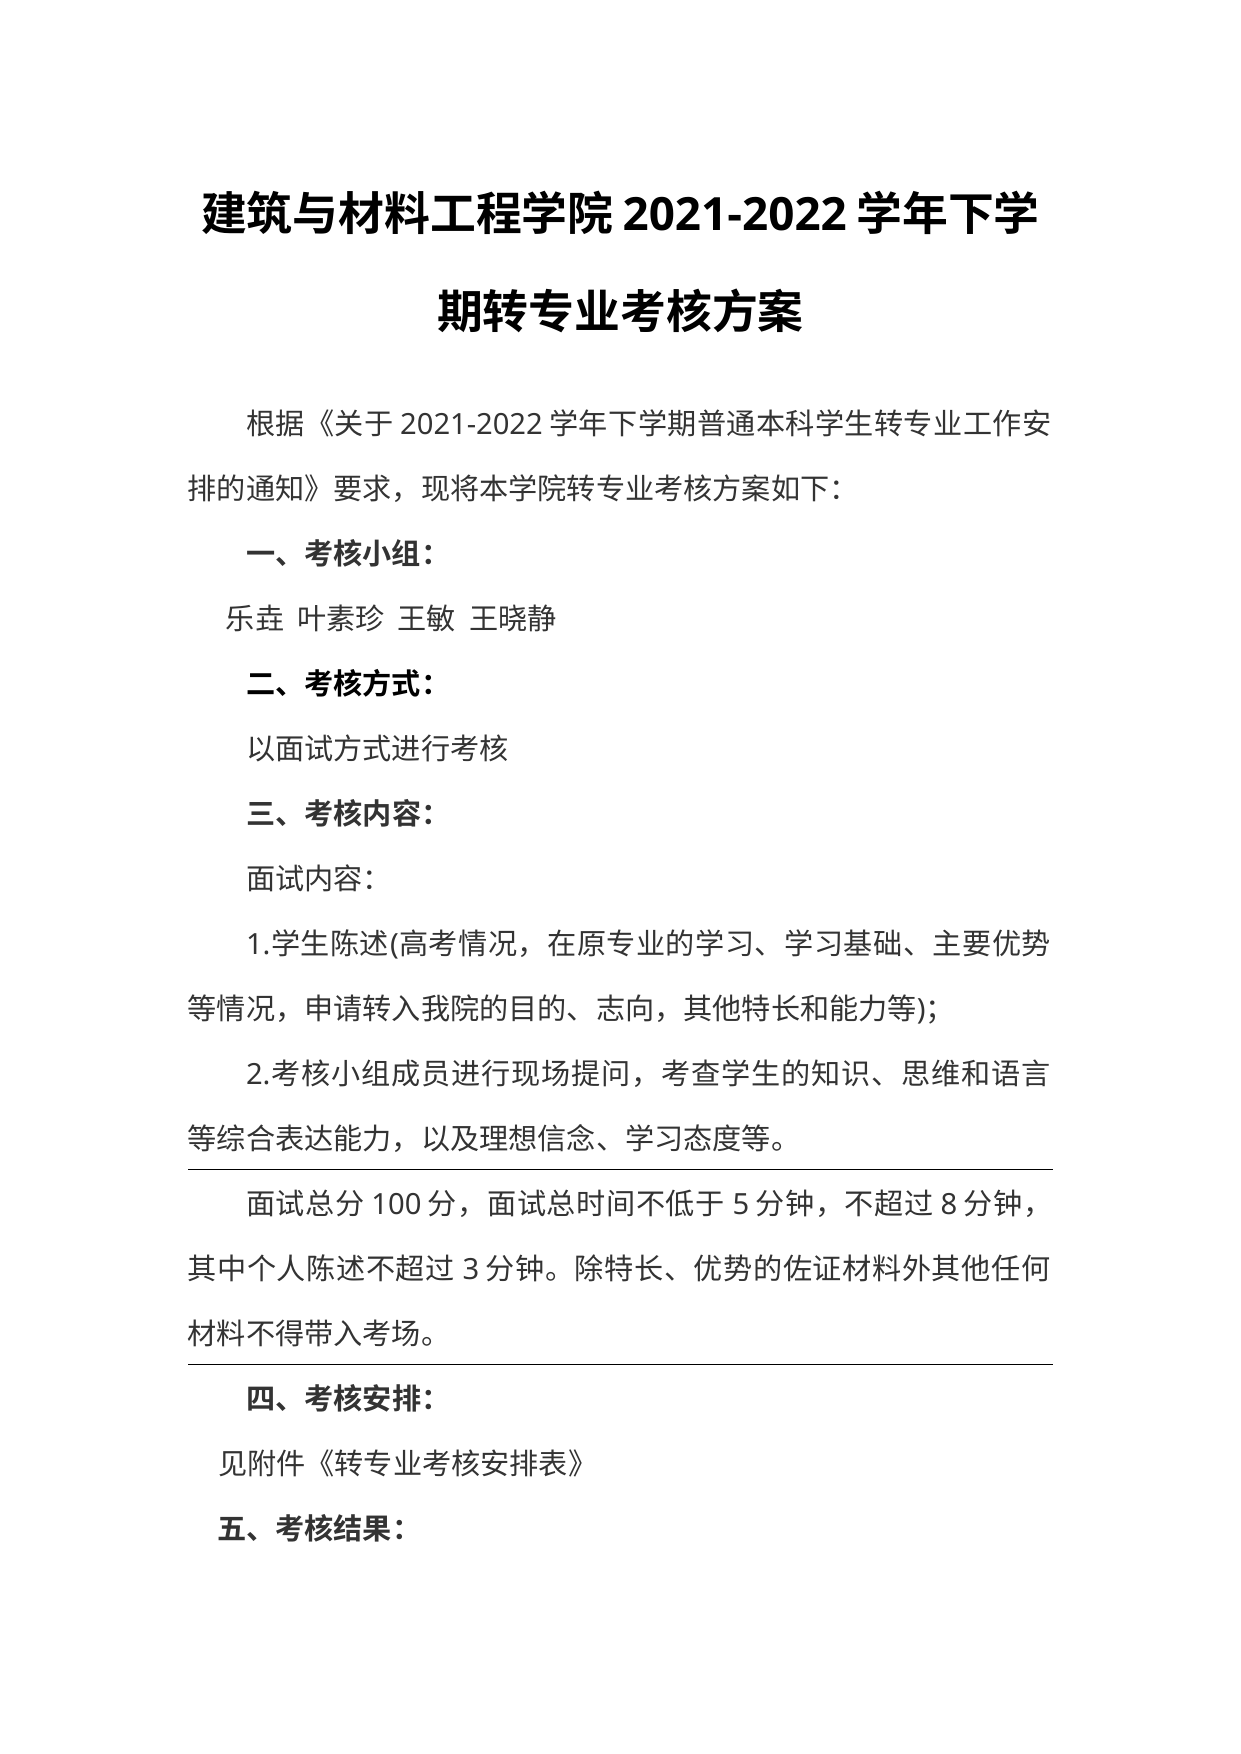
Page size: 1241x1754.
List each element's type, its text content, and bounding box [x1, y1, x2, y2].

text 2.考核小组成员进行现场提问，考查学生的知识、思维和语言等综合表达能力，以及理想信念、学习态度等。 [187, 1039, 1053, 1169]
text 建筑与材料工程学院2021-2022学年下学期转专业考核方案 [187, 162, 1053, 357]
list 考核小组： [187, 519, 1053, 584]
text 面试总分100分，面试总时间不低于5分钟，不超过8分钟，其中个人陈述不超过3分钟。除特长、优势的佐证材料外其他任何材料不得带入考场。 [187, 1169, 1053, 1364]
list 五、考核结果： [187, 1494, 1053, 1559]
text 根据《关于2021-2022学年下学期普通本科学生转专业工作安排的通知》要求，现将本学院转专业考核方案如下： [187, 389, 1053, 519]
list 乐垚 叶素珍 王敏 王晓静 [187, 584, 1053, 649]
text 面试内容： [187, 844, 1053, 909]
list 见附件《转专业考核安排表》 [187, 1429, 1053, 1494]
text 1.学生陈述(高考情况，在原专业的学习、学习基础、主要优势等情况，申请转入我院的目的、志向，其他特长和能力等)； [187, 909, 1053, 1039]
text 以面试方式进行考核 [187, 714, 1053, 779]
list 四、考核安排： [187, 1364, 1053, 1429]
list 考核方式： [187, 649, 1053, 714]
text 三、考核内容： [187, 779, 1053, 844]
